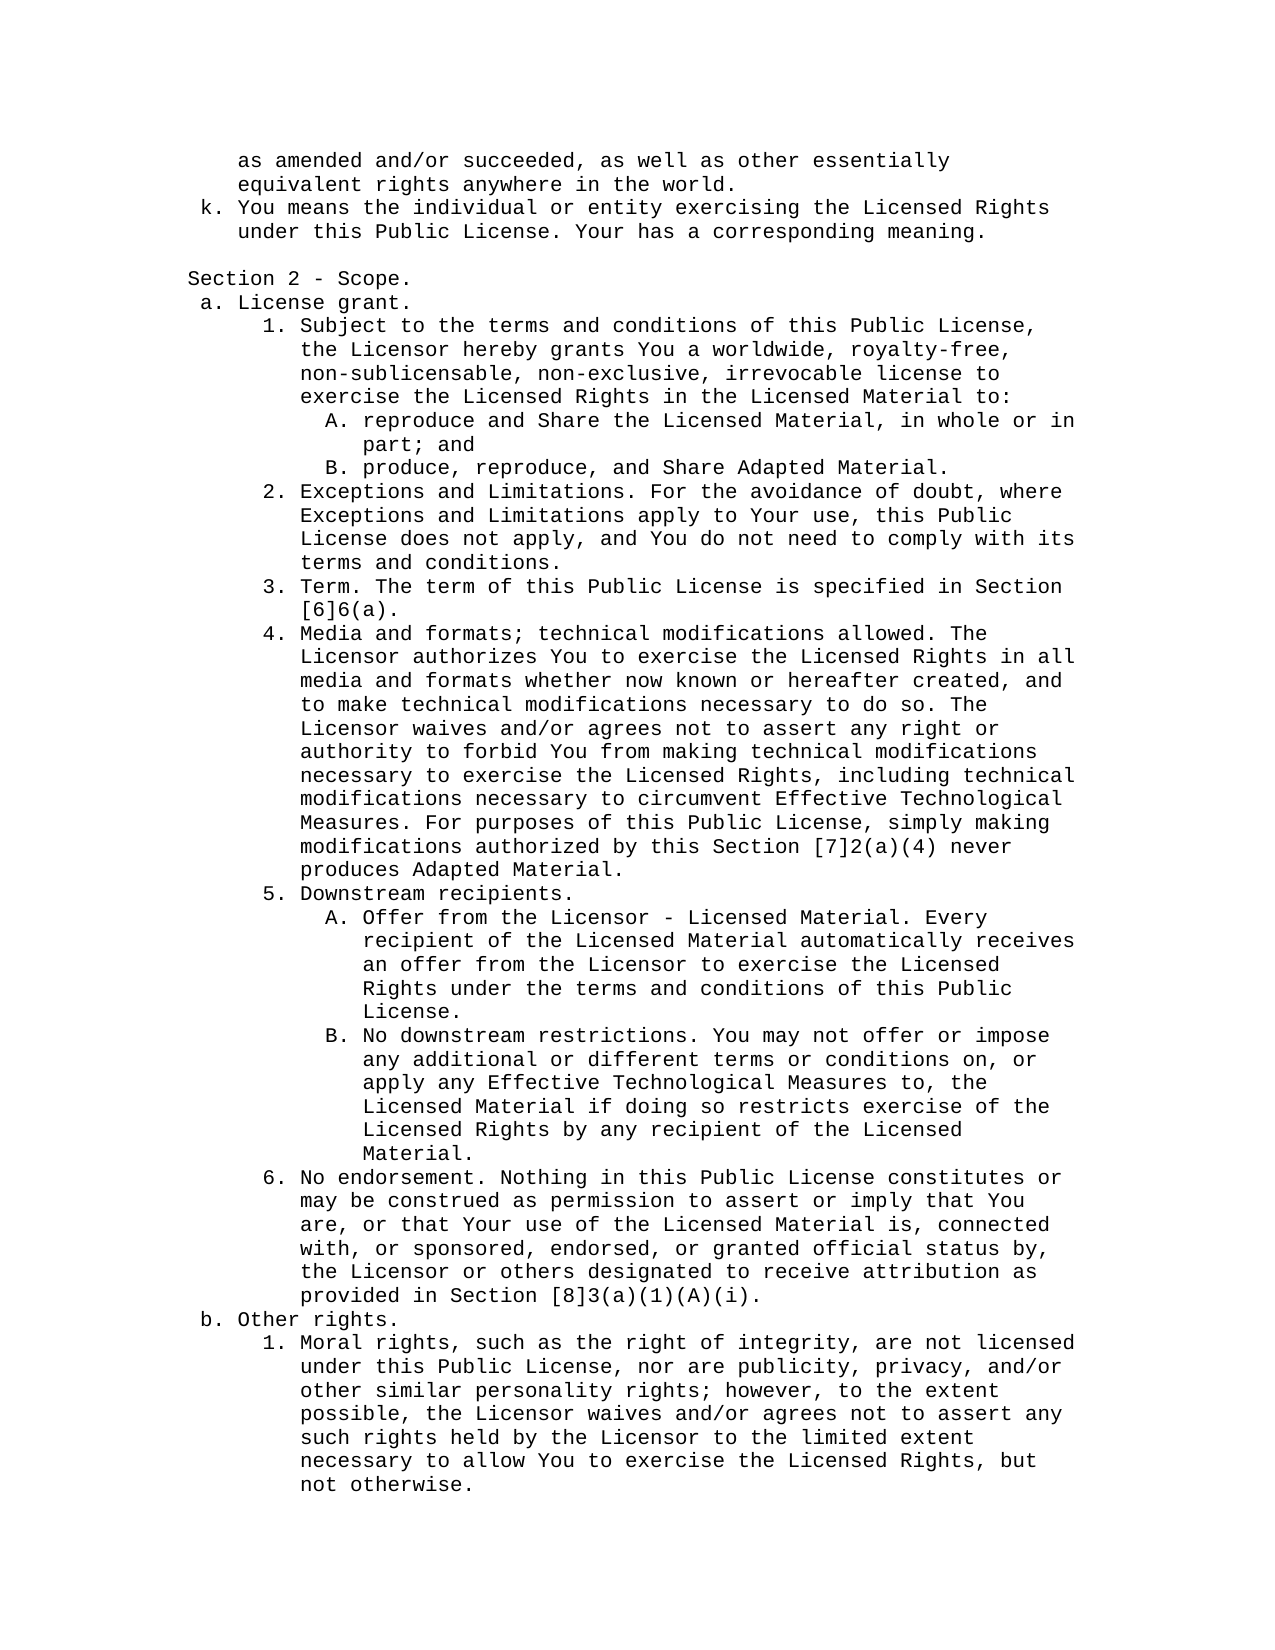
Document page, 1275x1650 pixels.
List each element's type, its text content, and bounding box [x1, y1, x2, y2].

text Section 2 - Scope. [150, 268, 1125, 292]
text 5. Downstream recipients. [150, 883, 1125, 907]
text 6. No endorsement. Nothing in this Public License constitutes or [150, 1167, 1125, 1190]
text not otherwise. [150, 1474, 1125, 1498]
text necessary to exercise the Licensed Rights, including technical [150, 765, 1125, 788]
text Licensed Material if doing so restricts exercise of the [150, 1096, 1125, 1119]
text terms and conditions. [150, 552, 1125, 576]
text to make technical modifications necessary to do so. The [150, 694, 1125, 717]
text 1. Subject to the terms and conditions of this Public License, [150, 316, 1125, 339]
text under this Public License, nor are publicity, privacy, and/or [150, 1356, 1125, 1379]
text modifications necessary to circumvent Effective Technological [150, 788, 1125, 812]
text recipient of the Licensed Material automatically receives [150, 930, 1125, 954]
text provided in Section [8]3(a)(1)(A)(i). [150, 1285, 1125, 1309]
text exercise the Licensed Rights in the Licensed Material to: [150, 386, 1125, 410]
text License. [150, 1001, 1125, 1025]
text possible, the Licensor waives and/or agrees not to assert any [150, 1403, 1125, 1427]
text an offer from the Licensor to exercise the Licensed [150, 954, 1125, 978]
text Exceptions and Limitations apply to Your use, this Public [150, 505, 1125, 528]
text k. You means the individual or entity exercising the Licensed Rights [150, 197, 1125, 221]
text necessary to allow You to exercise the Licensed Rights, but [150, 1451, 1125, 1474]
text may be construed as permission to assert or imply that You [150, 1190, 1125, 1214]
text Material. [150, 1143, 1125, 1167]
text any additional or different terms or conditions on, or [150, 1048, 1125, 1072]
text authority to forbid You from making technical modifications [150, 741, 1125, 765]
text the Licensor hereby grants You a worldwide, royalty-free, [150, 339, 1125, 363]
text [6]6(a). [150, 599, 1125, 623]
text Licensed Rights by any recipient of the Licensed [150, 1119, 1125, 1143]
text Rights under the terms and conditions of this Public [150, 978, 1125, 1001]
text a. License grant. [150, 292, 1125, 316]
text as amended and/or succeeded, as well as other essentially [150, 150, 1125, 174]
text part; and [150, 434, 1125, 457]
text License does not apply, and You do not need to comply with its [150, 528, 1125, 552]
text apply any Effective Technological Measures to, the [150, 1072, 1125, 1096]
text B. produce, reproduce, and Share Adapted Material. [150, 457, 1125, 481]
text B. No downstream restrictions. You may not offer or impose [150, 1025, 1125, 1048]
text 2. Exceptions and Limitations. For the avoidance of doubt, where [150, 481, 1125, 505]
text 1. Moral rights, such as the right of integrity, are not licensed [150, 1332, 1125, 1356]
text under this Public License. Your has a corresponding meaning. [150, 221, 1125, 244]
text non-sublicensable, non-exclusive, irrevocable license to [150, 363, 1125, 386]
text media and formats whether now known or hereafter created, and [150, 670, 1125, 694]
text 4. Media and formats; technical modifications allowed. The [150, 623, 1125, 647]
text such rights held by the Licensor to the limited extent [150, 1427, 1125, 1451]
text Licensor authorizes You to exercise the Licensed Rights in all [150, 647, 1125, 670]
text produces Adapted Material. [150, 859, 1125, 883]
text other similar personality rights; however, to the extent [150, 1379, 1125, 1403]
text A. reproduce and Share the Licensed Material, in whole or in [150, 410, 1125, 434]
text Licensor waives and/or agrees not to assert any right or [150, 717, 1125, 741]
text 3. Term. The term of this Public License is specified in Section [150, 576, 1125, 599]
text are, or that Your use of the Licensed Material is, connected [150, 1214, 1125, 1238]
text Measures. For purposes of this Public License, simply making [150, 812, 1125, 836]
text the Licensor or others designated to receive attribution as [150, 1261, 1125, 1285]
text with, or sponsored, endorsed, or granted official status by, [150, 1238, 1125, 1261]
text modifications authorized by this Section [7]2(a)(4) never [150, 836, 1125, 859]
text b. Other rights. [150, 1309, 1125, 1332]
text equivalent rights anywhere in the world. [150, 174, 1125, 197]
text A. Offer from the Licensor - Licensed Material. Every [150, 907, 1125, 930]
